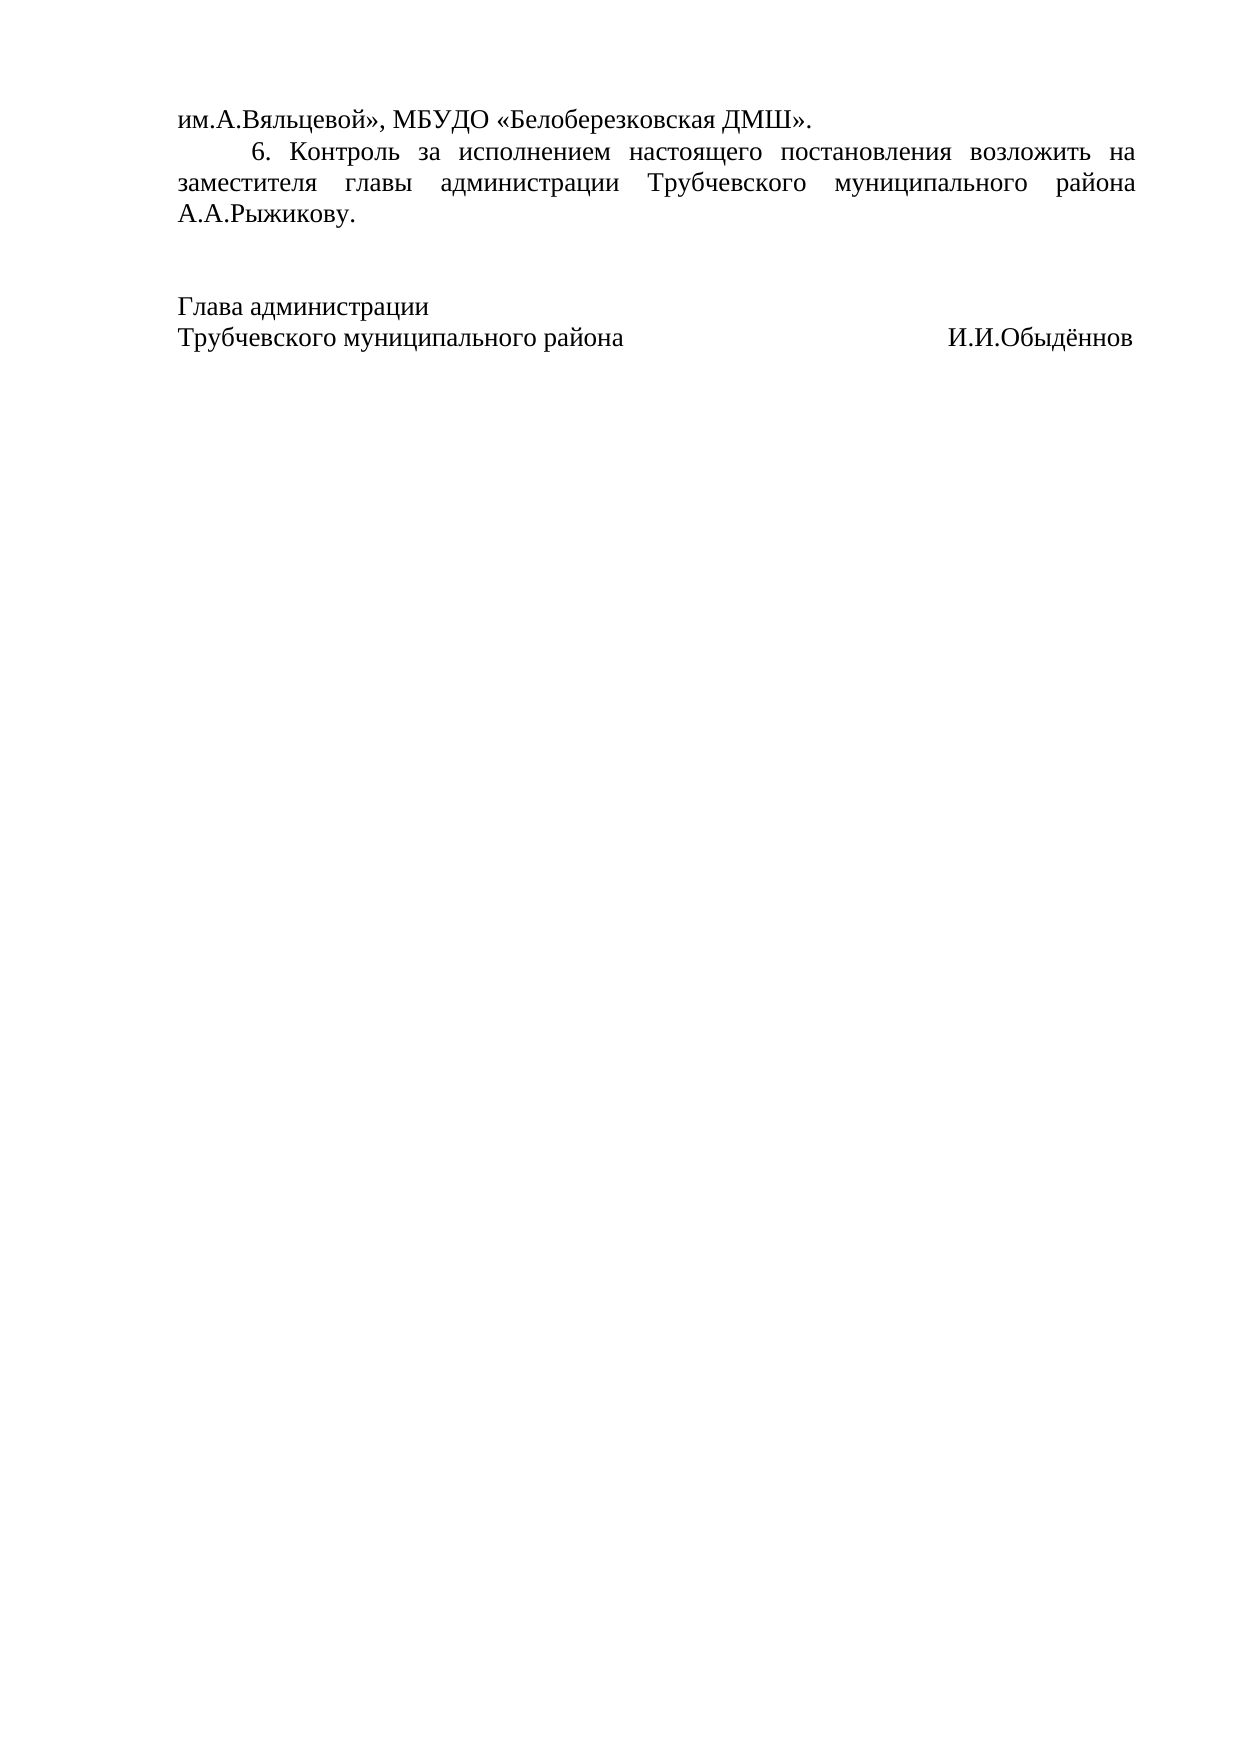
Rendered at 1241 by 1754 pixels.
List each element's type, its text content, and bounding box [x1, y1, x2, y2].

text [177, 103, 1137, 134]
text Глава администрации [177, 290, 1137, 321]
text Трубчевского муниципального района И.И.Обыдённов [177, 321, 1137, 353]
text 6. Контроль за исполнением настоящего постановления возложить на заместителя главы администрации Трубчевского муниципального района А.А.Рыжикову. [177, 134, 1137, 228]
